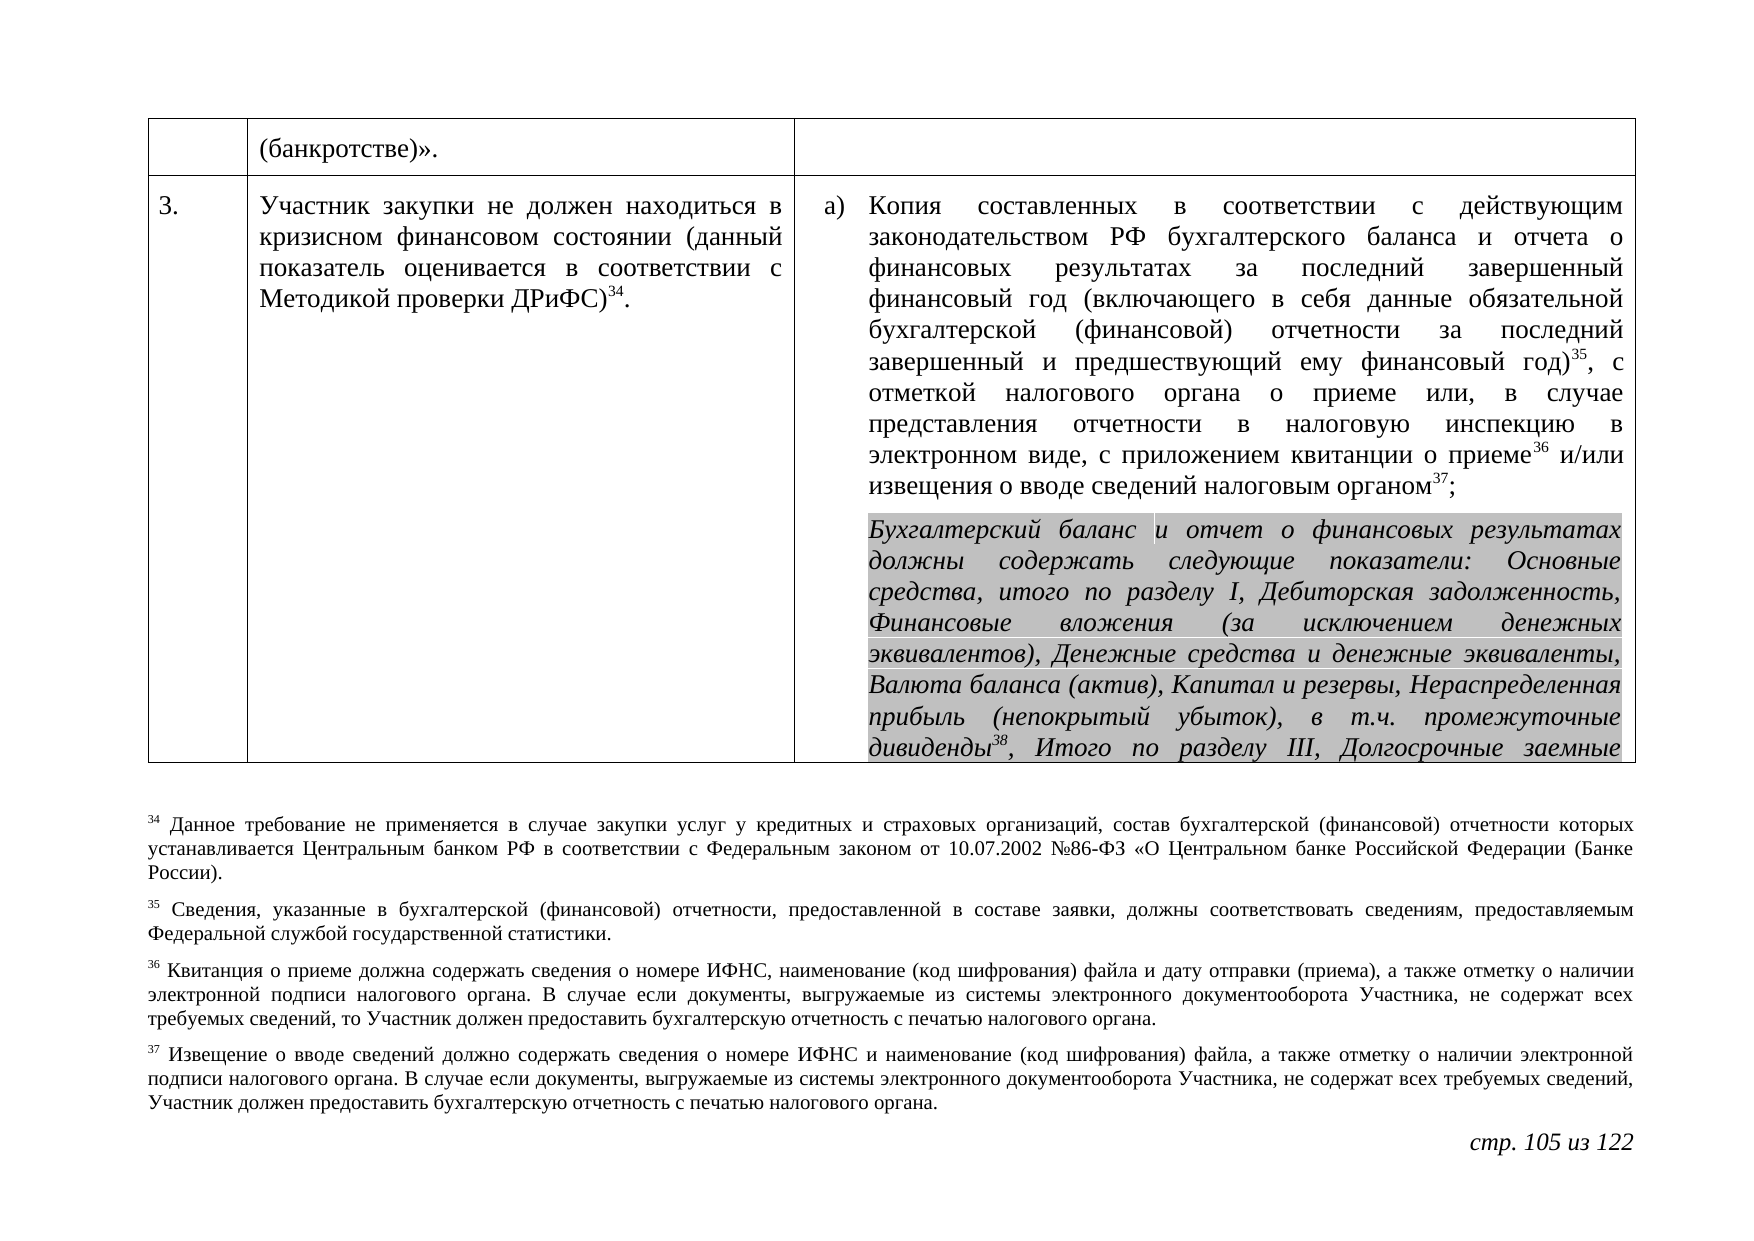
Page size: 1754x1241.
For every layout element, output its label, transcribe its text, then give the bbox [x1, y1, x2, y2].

table_cell Копия составленных в соответствии с действующим законодательством РФ бухгалтерского баланса и отчета о финансовых результатах за последний завершенный финансовый год (включающего в себя данные обязательной бухгалтерской (финансовой) отчетности за последний завершенный и предшествующий ему финансовый год), с отметкой налогового органа о приеме или, в случае представления отчетности в налоговую инспекцию в электронном виде, с приложением квитанции о приеме и/или извещения о вводе сведений налоговым органом; Бухгалтерский баланс и отчет о финансовых результатах должны содержать следующие показатели: Основные средства, итого по разделу I, Дебиторская задолженность, Финансовые вложения (за исключением денежных эквивалентов), Денежные средства и денежные эквиваленты, Валюта баланса (актив), Капитал и резервы, Нераспределенная прибыль (непокрытый убыток), в т.ч. промежуточные дивиденды, Итого по разделу III, Долгосрочные заемные средства, Итого по разделу IV, Краткосрочные заемные средства, Кредиторская задолженность, Итого по разделу V, Валюта баланса (пассив), Выручка, Проценты к уплате, Прибыль (убыток) до налогообложения. В случае если Участник предоставляет в налоговые органы упрощенную бухгалтерскую (финансовую) отчетность, ему необходимо предоставить в составе заявки копию данной отчетности с отметкой налогового органа о приеме или, в случае представления отчетности в налоговую инспекцию в электронном виде, с приложением квитанции о приеме и/или извещения о вводе сведений налоговым органом, а также дополнительно сведения о размере всех требуемых показателей по установленной в настоящей Документации о закупке форме (подраздел 7.8) по данным отчетных периодов, содержащихся в предоставленной упрощенной бухгалтерской (финансовой) отчетности. Иные участники закупки (индивидуальные предприниматели и иностранные лица), имеющие право не вести бухгалтерский учет в соответствии с п.2 ст.6 Федерального закона от 06.12.2011 №402-ФЗ «О бухгалтерском учете», предоставляют данные за последний завершенный и предшествующий ему финансовый год по установленной в Документации о закупке форме — Данные бухгалтерской (финансовой) отчетности (форма 8) (подраздел 7.8), заверенные подписями индивидуального предпринимателя / руководителя и главного бухгалтера, а также печатью Участника (при наличии таковой). Вновь зарегистрированные участники, на момент подачи заявки не предоставлявшие в соответствии с действующим законодательством РФ в налоговые органы бухгалтерскую (финансовую) отчетность за завершенный финансовый год, предоставляют заверенную подписями руководителя и главного бухгалтера, а также печатью Участника (при наличии таковой) копию составленной в соответствии с требованиями действующего законодательства РФ промежуточной бухгалтерской (финансовой) отчетности (за последний завершенный квартал), содержащую все вышеперечисленные показатели, либо данные по установленной в Документации о закупке форме — Данные бухгалтерской (финансовой) отчетности (форма 8) (подраздел 7.8). [795, 176, 1635, 762]
table_cell Участник закупки не должен находиться в кризисном финансовом состоянии (данный показатель оценивается в соответствии с Методикой проверки ДРиФС). [248, 176, 794, 762]
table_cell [795, 119, 1635, 175]
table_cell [248, 119, 794, 175]
table_cell [149, 176, 247, 762]
table_cell [149, 119, 247, 175]
